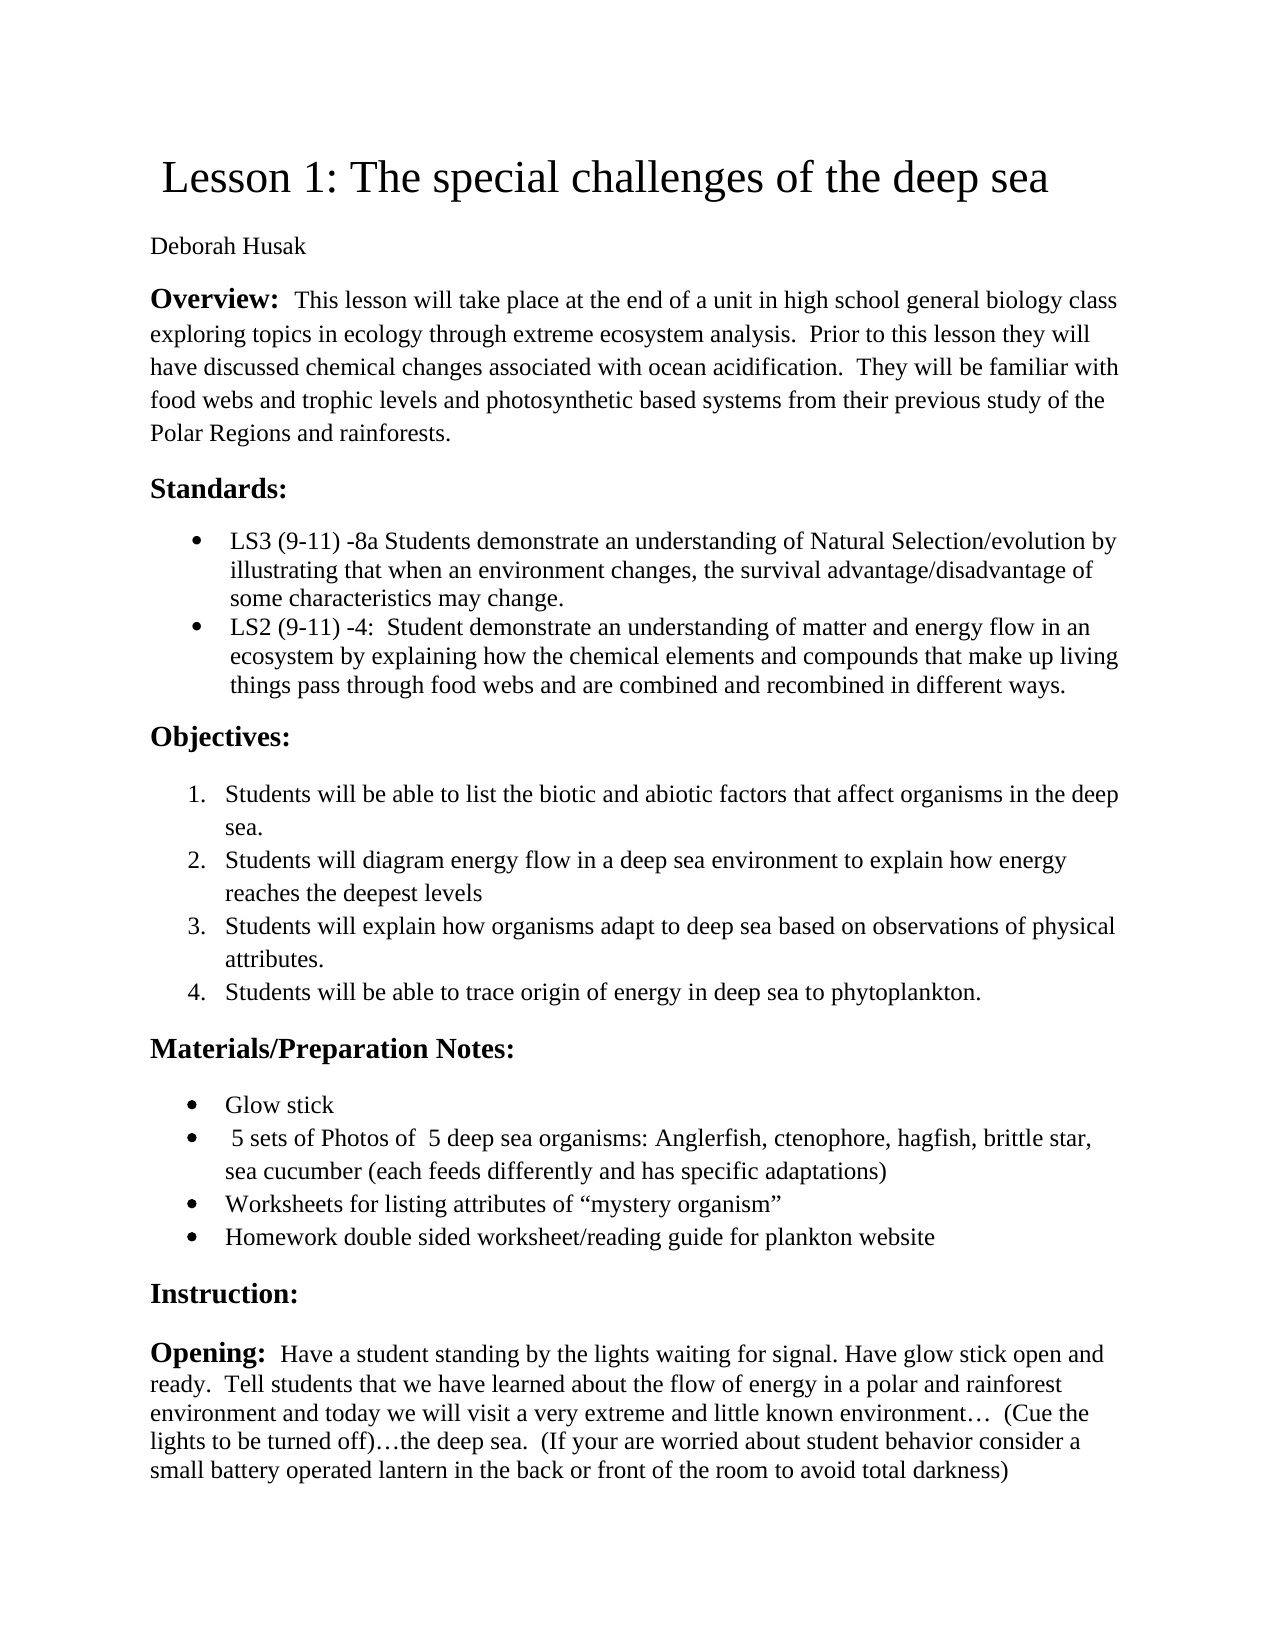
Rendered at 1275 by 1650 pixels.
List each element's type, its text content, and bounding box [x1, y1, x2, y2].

list Glow stick [187, 1090, 1125, 1119]
list Students will be able to list the biotic and abiotic factors that affect organisms in the deep sea. [187, 779, 1125, 841]
text Overview: This lesson will take place at the end of a unit in high school general biology class exploring topics in ecology through extreme ecosystem analysis. Prior to this lesson they will have discussed chemical changes associated with ocean acidification. They will be familiar with food webs and trophic levels and photosynthetic based systems from their previous study of the Polar Regions and rainforests. [150, 281, 1125, 447]
text Deborah Husak [150, 231, 1125, 260]
list Students will explain how organisms adapt to deep sea based on observations of physical attributes. [187, 911, 1125, 973]
text Opening: Have a student standing by the lights waiting for signal. Have glow stick open and ready. Tell students that we have learned about the flow of energy in a polar and rainforest environment and today we will visit a very extreme and little known environment… (Cue the lights to be turned off)…the deep sea. (If your are worried about student behavior consider a small battery operated lantern in the back or front of the room to avoid total darkness) [150, 1335, 1125, 1484]
text Objectives: [150, 719, 1125, 753]
list LS3 (9-11) -8a Students demonstrate an understanding of Natural Selection/evolution by illustrating that when an environment changes, the survival advantage/disadvantage of some characteristics may change. [192, 526, 1125, 612]
list Worksheets for listing attributes of “mystery organism” [187, 1189, 1125, 1218]
text Instruction: [150, 1276, 1125, 1309]
text Lesson 1: The special challenges of the deep sea [150, 150, 1125, 203]
list LS2 (9-11) -4: Student demonstrate an understanding of matter and energy flow in an ecosystem by explaining how the chemical elements and compounds that make up living things pass through food webs and are combined and recombined in different ways. [192, 612, 1125, 698]
list Homework double sided worksheet/reading guide for plankton website [187, 1222, 1125, 1251]
list Students will be able to trace origin of energy in deep sea to phytoplankton. [187, 977, 1125, 1006]
list Students will diagram energy flow in a deep sea environment to explain how energy reaches the deepest levels [187, 845, 1125, 907]
text Standards: [150, 472, 1125, 505]
text Materials/Preparation Notes: [150, 1031, 1125, 1064]
list 5 sets of Photos of 5 deep sea organisms: Anglerfish, ctenophore, hagfish, brittle star, sea cucumber (each feeds differently and has specific adaptations) [187, 1123, 1125, 1185]
